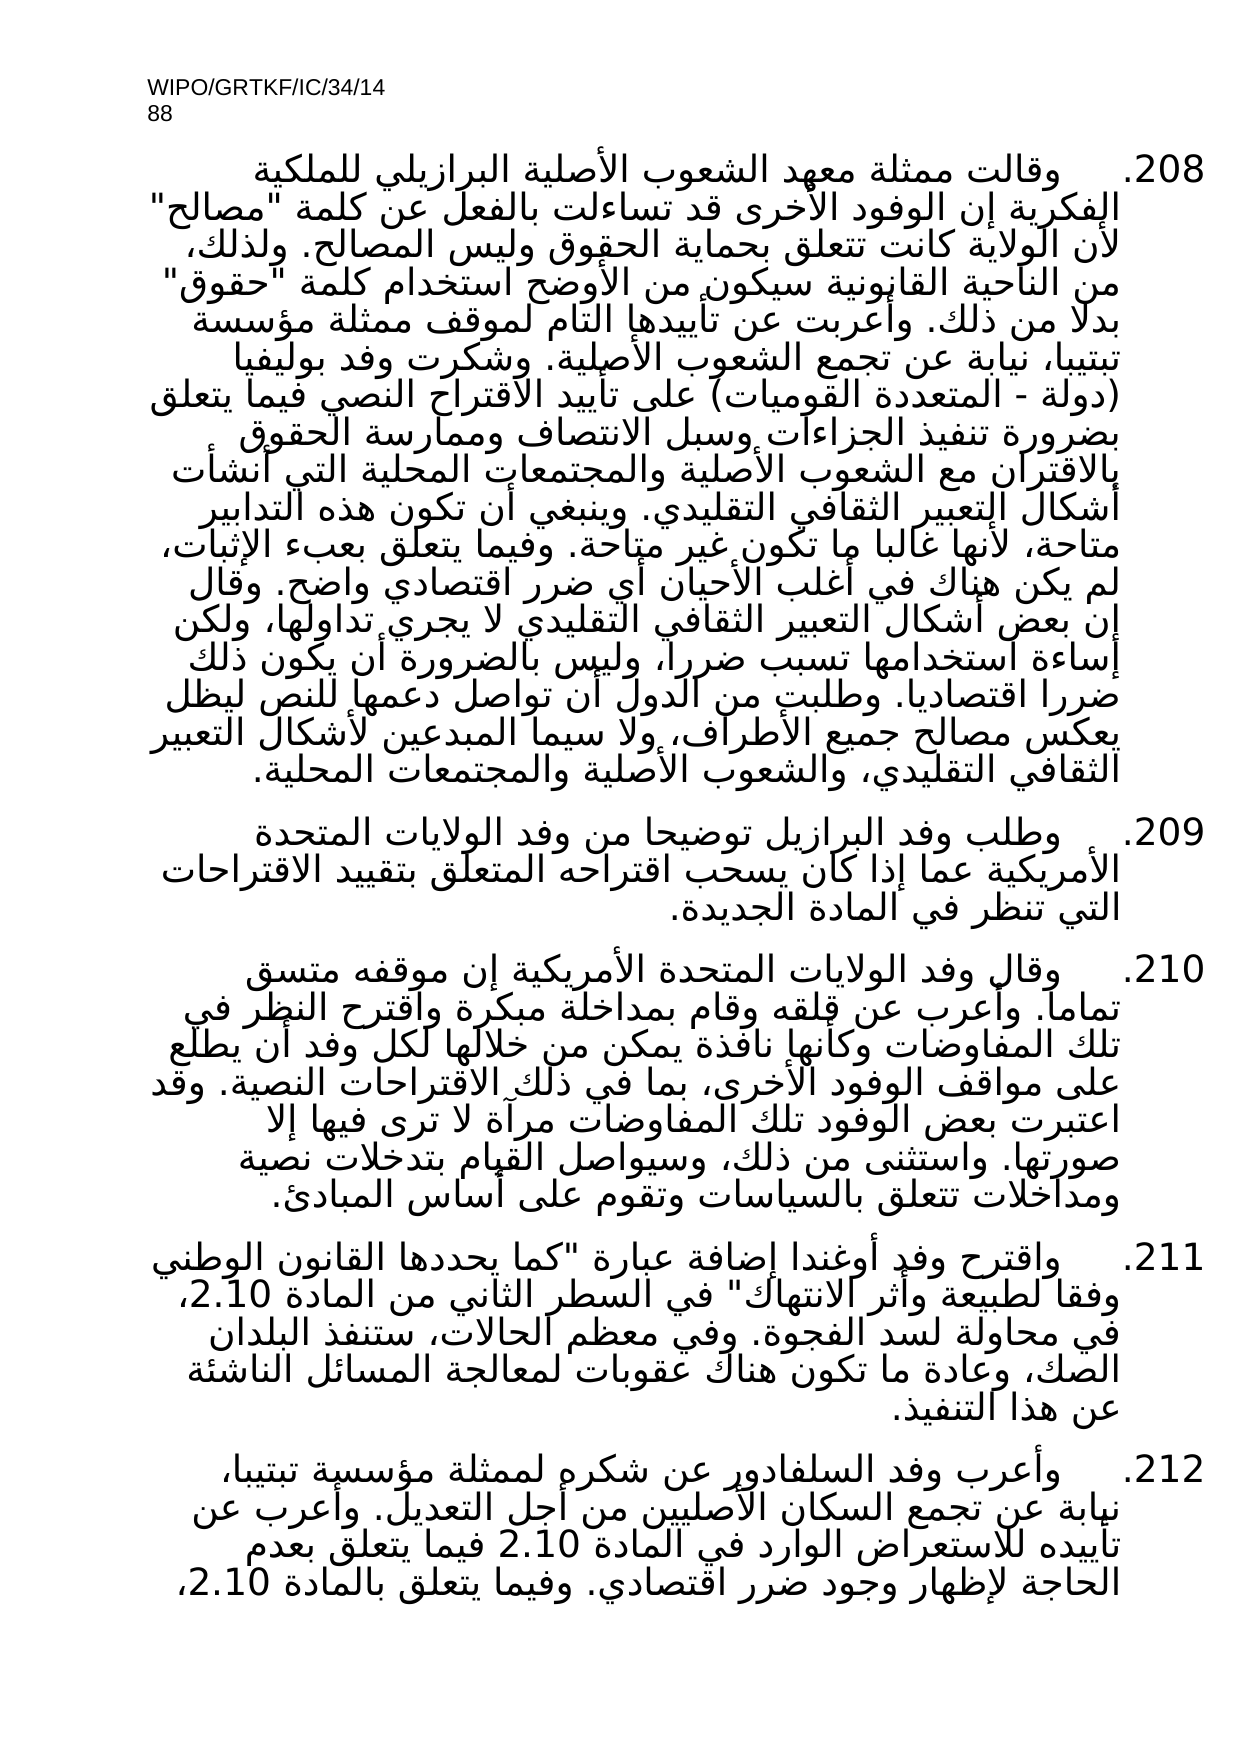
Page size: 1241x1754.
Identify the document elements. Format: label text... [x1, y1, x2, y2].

list وقالت ممثلة معهد الشعوب الأصلية البرازيلي للملكية الفكرية إن الوفود الأخرى قد تساءلت بالفعل عن كلمة "مصالح" لأن الولاية كانت تتعلق بحماية الحقوق وليس المصالح. ولذلك، من الناحية القانونية سيكون من الأوضح استخدام كلمة "حقوق" بدلا من ذلك. وأعربت عن تأييدها التام لموقف ممثلة مؤسسة تبتيبا، نيابة عن تجمع الشعوب الأصلية. وشكرت وفد بوليفيا (دولة - المتعددة القوميات) على تأييد الاقتراح النصي فيما يتعلق بضرورة تنفيذ الجزاءات وسبل الانتصاف وممارسة الحقوق بالاقتران مع الشعوب الأصلية والمجتمعات المحلية التي أنشأت أشكال التعبير الثقافي التقليدي. وينبغي أن تكون هذه التدابير متاحة، لأنها غالبا ما تكون غير متاحة. وفيما يتعلق بعبء الإثبات، لم يكن هناك في أغلب الأحيان أي ضرر اقتصادي واضح. وقال إن بعض أشكال التعبير الثقافي التقليدي لا يجري تداولها، ولكن إساءة استخدامها تسبب ضررا، وليس بالضرورة أن يكون ذلك ضررا اقتصاديا. وطلبت من الدول أن تواصل دعمها للنص ليظل يعكس مصالح جميع الأطراف، ولا سيما المبدعين لأشكال التعبير الثقافي التقليدي، والشعوب الأصلية والمجتمعات المحلية. [147, 153, 1122, 790]
list واقترح وفد أوغندا إضافة عبارة "كما يحددها القانون الوطني وفقا لطبيعة وأثر الانتهاك" في السطر الثاني من المادة 2.10، في محاولة لسد الفجوة. وفي معظم الحالات، ستنفذ البلدان الصك، وعادة ما تكون هناك عقوبات لمعالجة المسائل الناشئة عن هذا التنفيذ. [147, 1240, 1122, 1428]
list وقال وفد الولايات المتحدة الأمريكية إن موقفه متسق تماما. وأعرب عن قلقه وقام بمداخلة مبكرة واقترح النظر في تلك المفاوضات وكأنها نافذة يمكن من خلالها لكل وفد أن يطلع على مواقف الوفود الأخرى، بما في ذلك الاقتراحات النصية. وقد اعتبرت بعض الوفود تلك المفاوضات مرآة لا ترى فيها إلا صورتها. واستثنى من ذلك، وسيواصل القيام بتدخلات نصية ومداخلات تتعلق بالسياسات وتقوم على أساس المبادئ. [147, 953, 1122, 1215]
list وطلب وفد البرازيل توضيحا من وفد الولايات المتحدة الأمريكية عما إذا كان يسحب اقتراحه المتعلق بتقييد الاقتراحات التي تنظر في المادة الجديدة. [147, 815, 1122, 928]
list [147, 1453, 1122, 1603]
